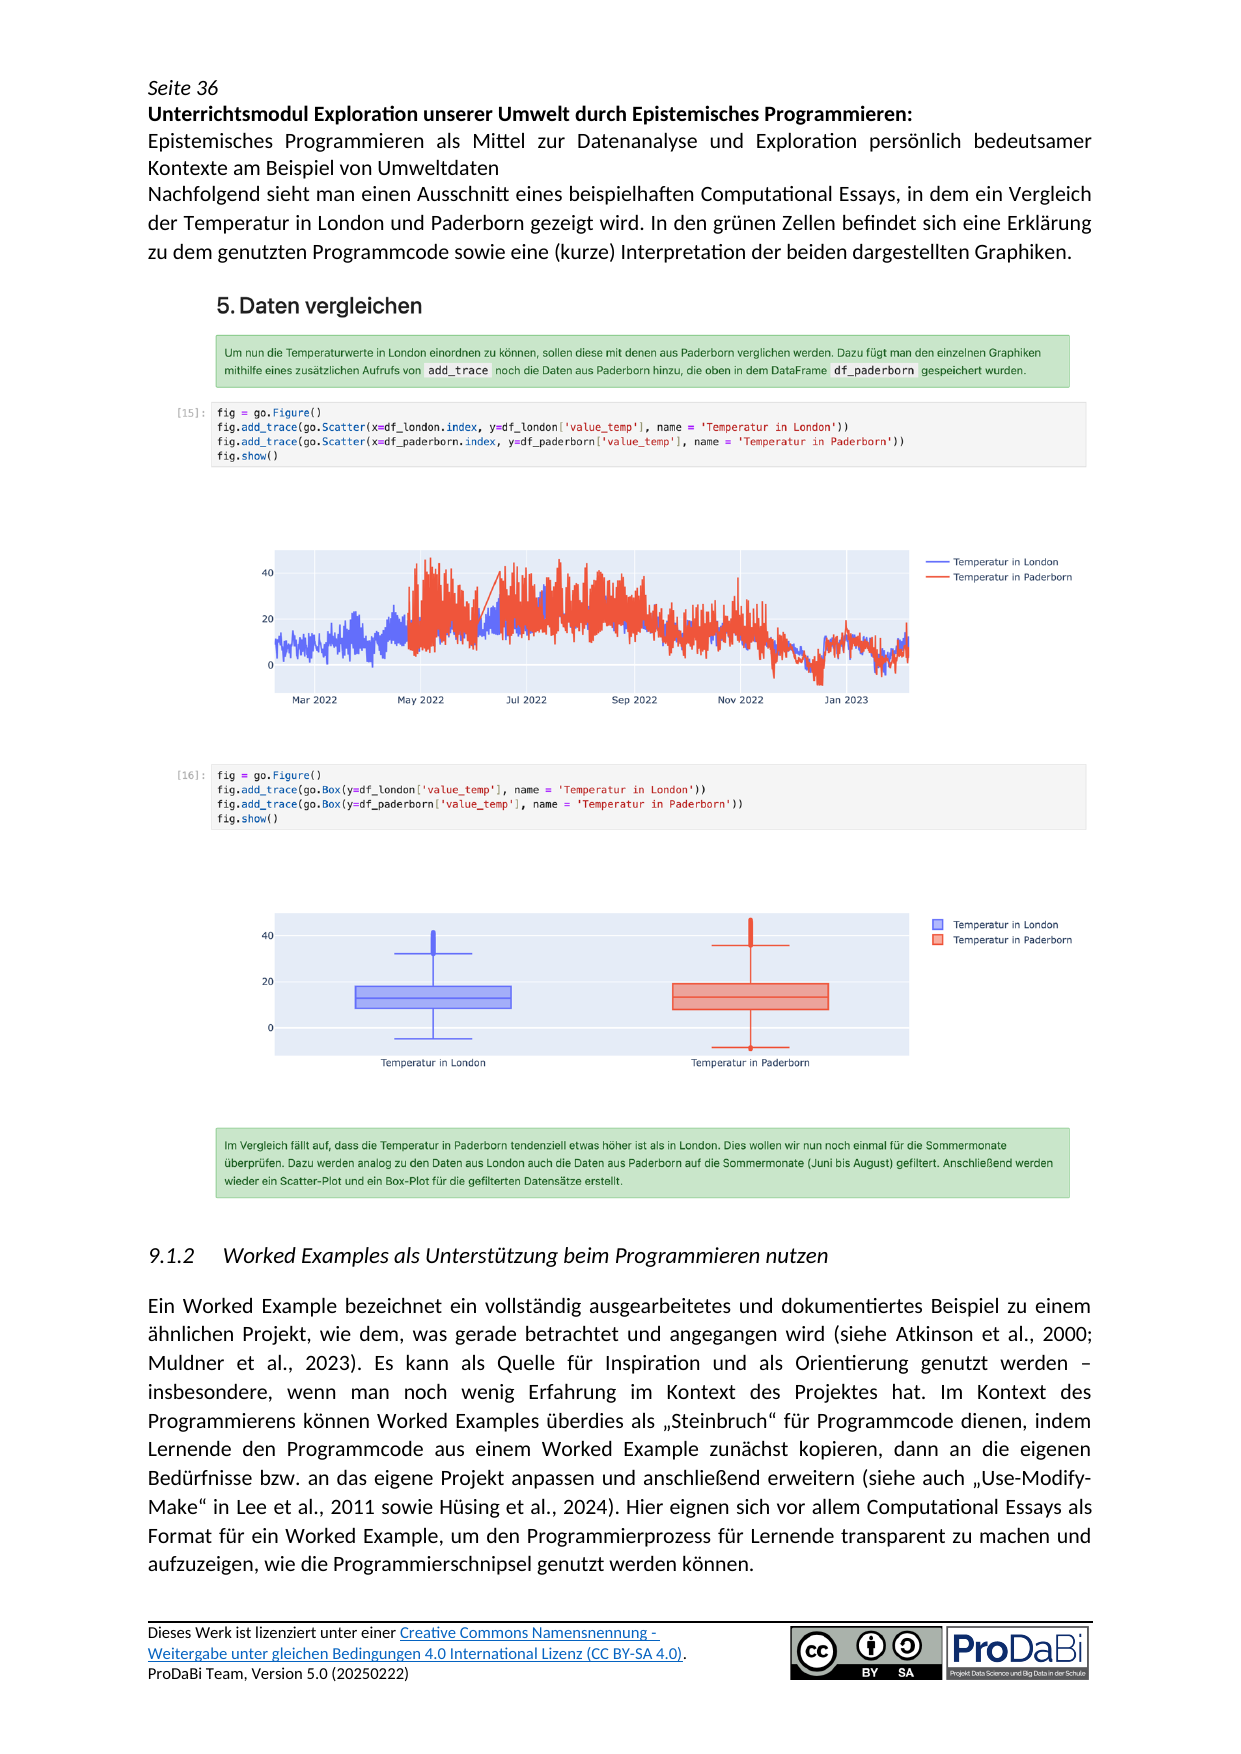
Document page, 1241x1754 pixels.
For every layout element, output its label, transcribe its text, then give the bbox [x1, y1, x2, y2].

text Ein Worked Example bezeichnet ein vollständig ausgearbeitetes und dokumentiertes Beispiel zu einem ähnlichen Projekt, wie dem, was gerade betrachtet und angegangen wird (siehe Atkinson et al., 2000; Muldner et al., 2023). Es kann als Quelle für Inspiration und als Orientierung genutzt werden – insbesondere, wenn man noch wenig Erfahrung im Kontext des Projektes hat. Im Kontext des Programmierens können Worked Examples überdies als „Steinbruch“ für Programmcode dienen, indem Lernende den Programmcode aus einem Worked Example zunächst kopieren, dann an die eigenen Bedürfnisse bzw. an das eigene Projekt anpassen und anschließend erweitern (siehe auch „Use-Modify-Make“ in Lee et al., 2011 sowie Hüsing et al., 2024). Hier eignen sich vor allem Computational Essays als Format für ein Worked Example, um den Programmierprozess für Lernende transparent zu machen und aufzuzeigen, wie die Programmierschnipsel genutzt werden können. [148, 1292, 1093, 1577]
picture [790, 1626, 943, 1680]
picture [944, 1626, 1092, 1680]
subtitle Worked Examples als Unterstützung beim Programmieren nutzen [148, 1241, 1093, 1269]
picture [147, 283, 1093, 1206]
text Nachfolgend sieht man einen Ausschnitt eines beispielhaften Computational Essays, in dem ein Vergleich der Temperatur in London und Paderborn gezeigt wird. In den grünen Zellen befindet sich eine Erklärung zu dem genutzten Programmcode sowie eine (kurze) Interpretation der beiden dargestellten Graphiken. [148, 180, 1093, 264]
